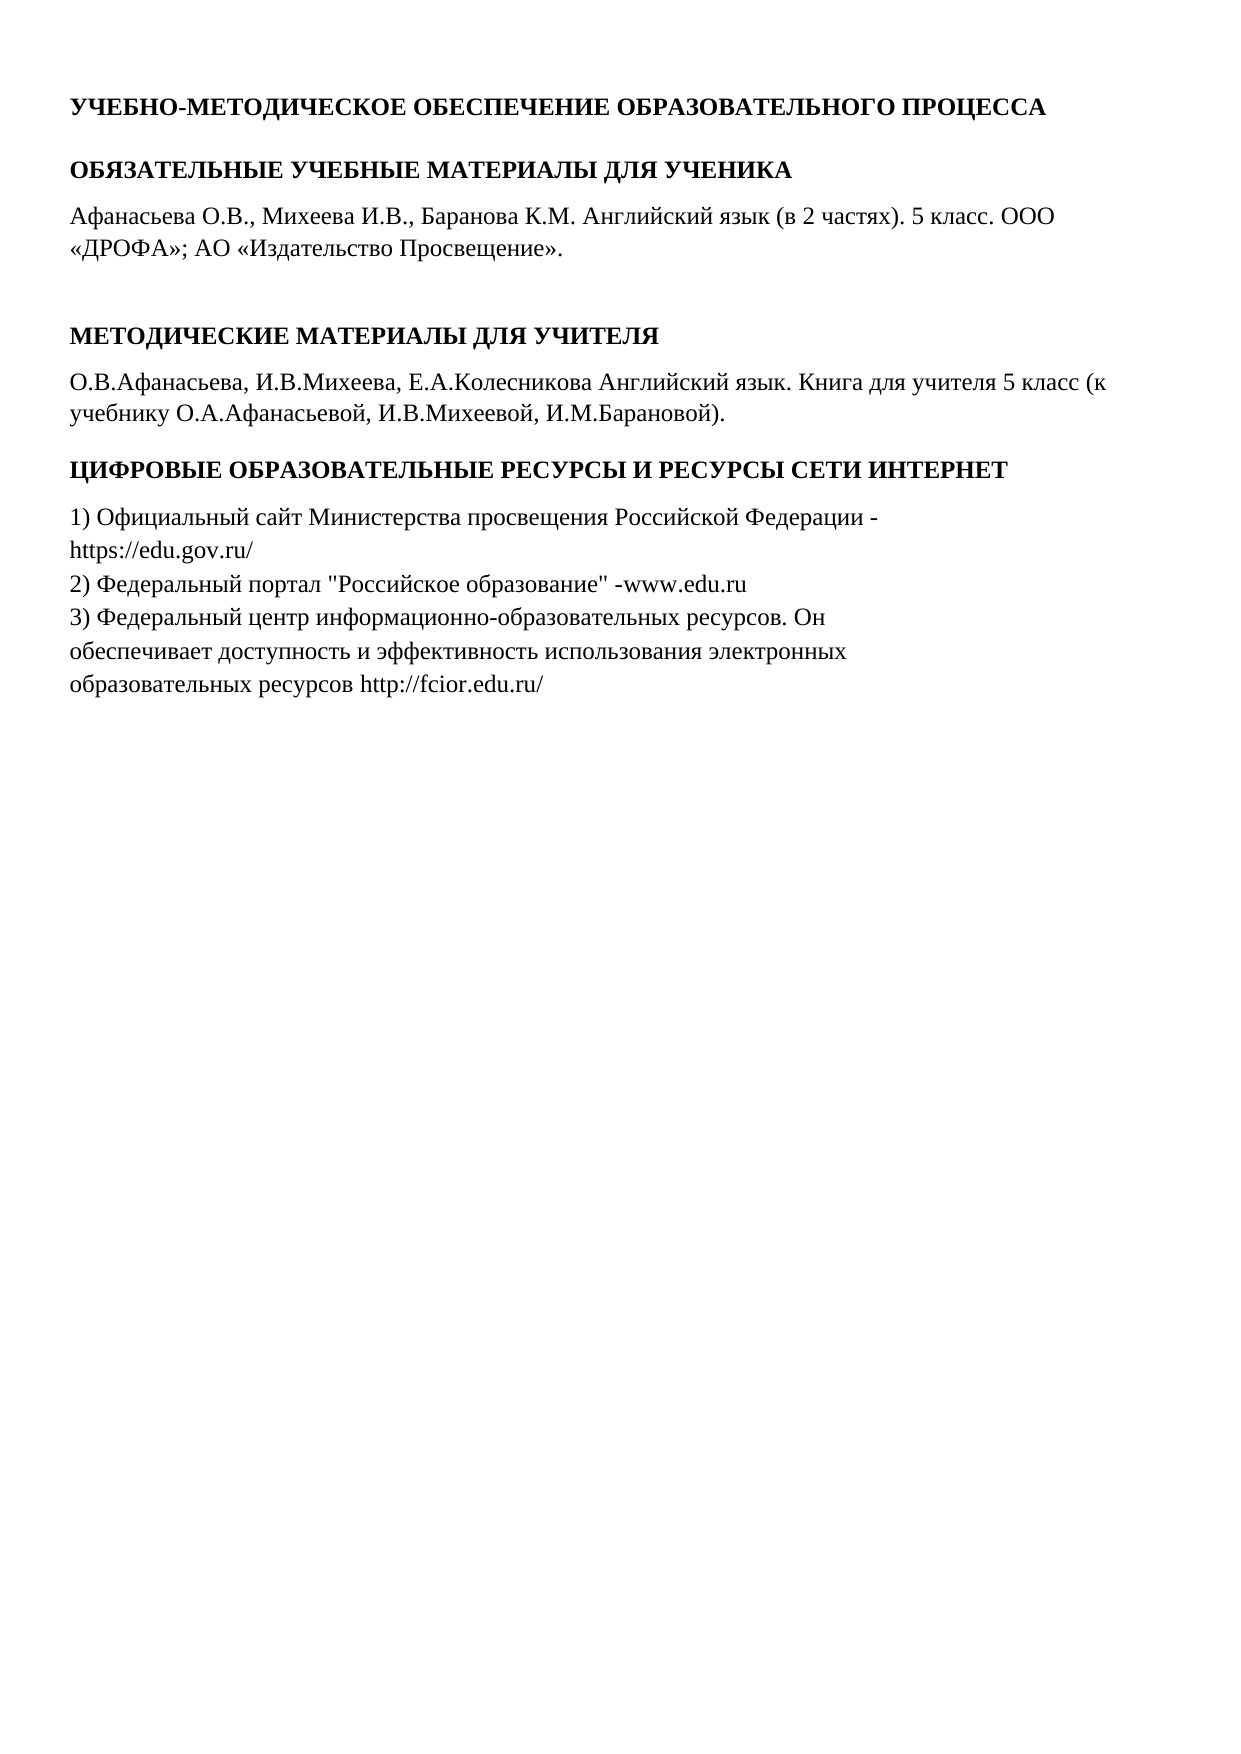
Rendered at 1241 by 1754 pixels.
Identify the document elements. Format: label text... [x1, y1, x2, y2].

text Афанасьева О.В., Михеева И.В., Баранова К.М. Английский язык (в 2 частях). 5 класс. ООО «ДРОФА»; АО «Издательство Просвещение». [69, 201, 1067, 292]
text О.В.Афанасьева, И.В.Михеева, Е.А.Колесникова Английский язык. Книга для учителя 5 класс (к учебнику О.А.Афанасьевой, И.В.Михеевой, И.М.Барановой). [69, 367, 1112, 427]
text 1) Официальный сайт Министерства просвещения Российской Федерации -https://edu.gov.ru/ 2) Федеральный портал "Российское образование" -www.edu.ru 3) Федеральный центр информационно-образовательных ресурсов. Он обеспечивает доступность и эффективность использования электронных образовательных ресурсов http://fcior.edu.ru/ [69, 502, 887, 698]
text ЦИФРОВЫЕ ОБРАЗОВАТЕЛЬНЫЕ РЕСУРСЫ И РЕСУРСЫ СЕТИ ИНТЕРНЕТ [69, 457, 1172, 484]
text УЧЕБНО-МЕТОДИЧЕСКОЕ ОБЕСПЕЧЕНИЕ ОБРАЗОВАТЕЛЬНОГО ПРОЦЕССА [69, 93, 1172, 120]
text ОБЯЗАТЕЛЬНЫЕ УЧЕБНЫЕ МАТЕРИАЛЫ ДЛЯ УЧЕНИКА [69, 156, 1172, 184]
text МЕТОДИЧЕСКИЕ МАТЕРИАЛЫ ДЛЯ УЧИТЕЛЯ [69, 322, 1172, 350]
